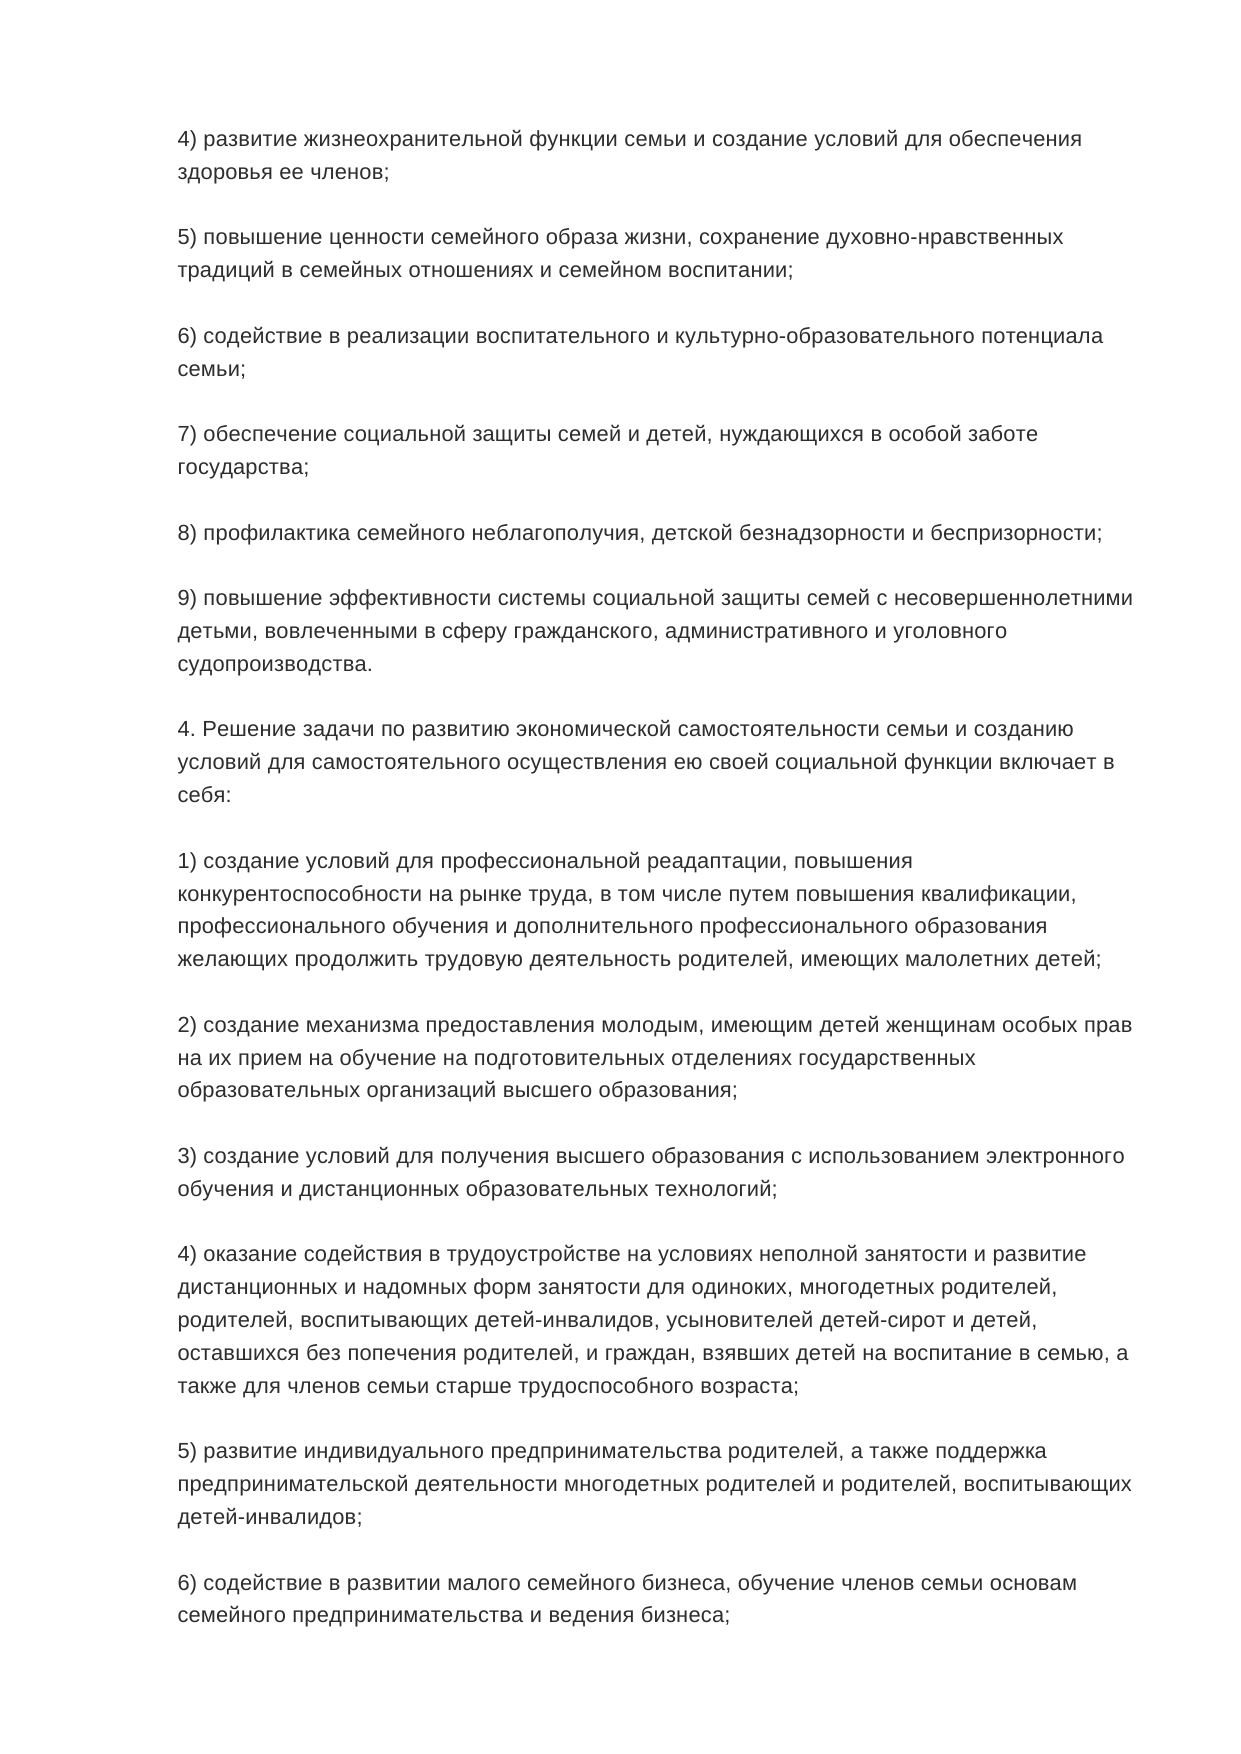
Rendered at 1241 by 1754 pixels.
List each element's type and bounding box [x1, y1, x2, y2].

text [177, 118, 1152, 1627]
